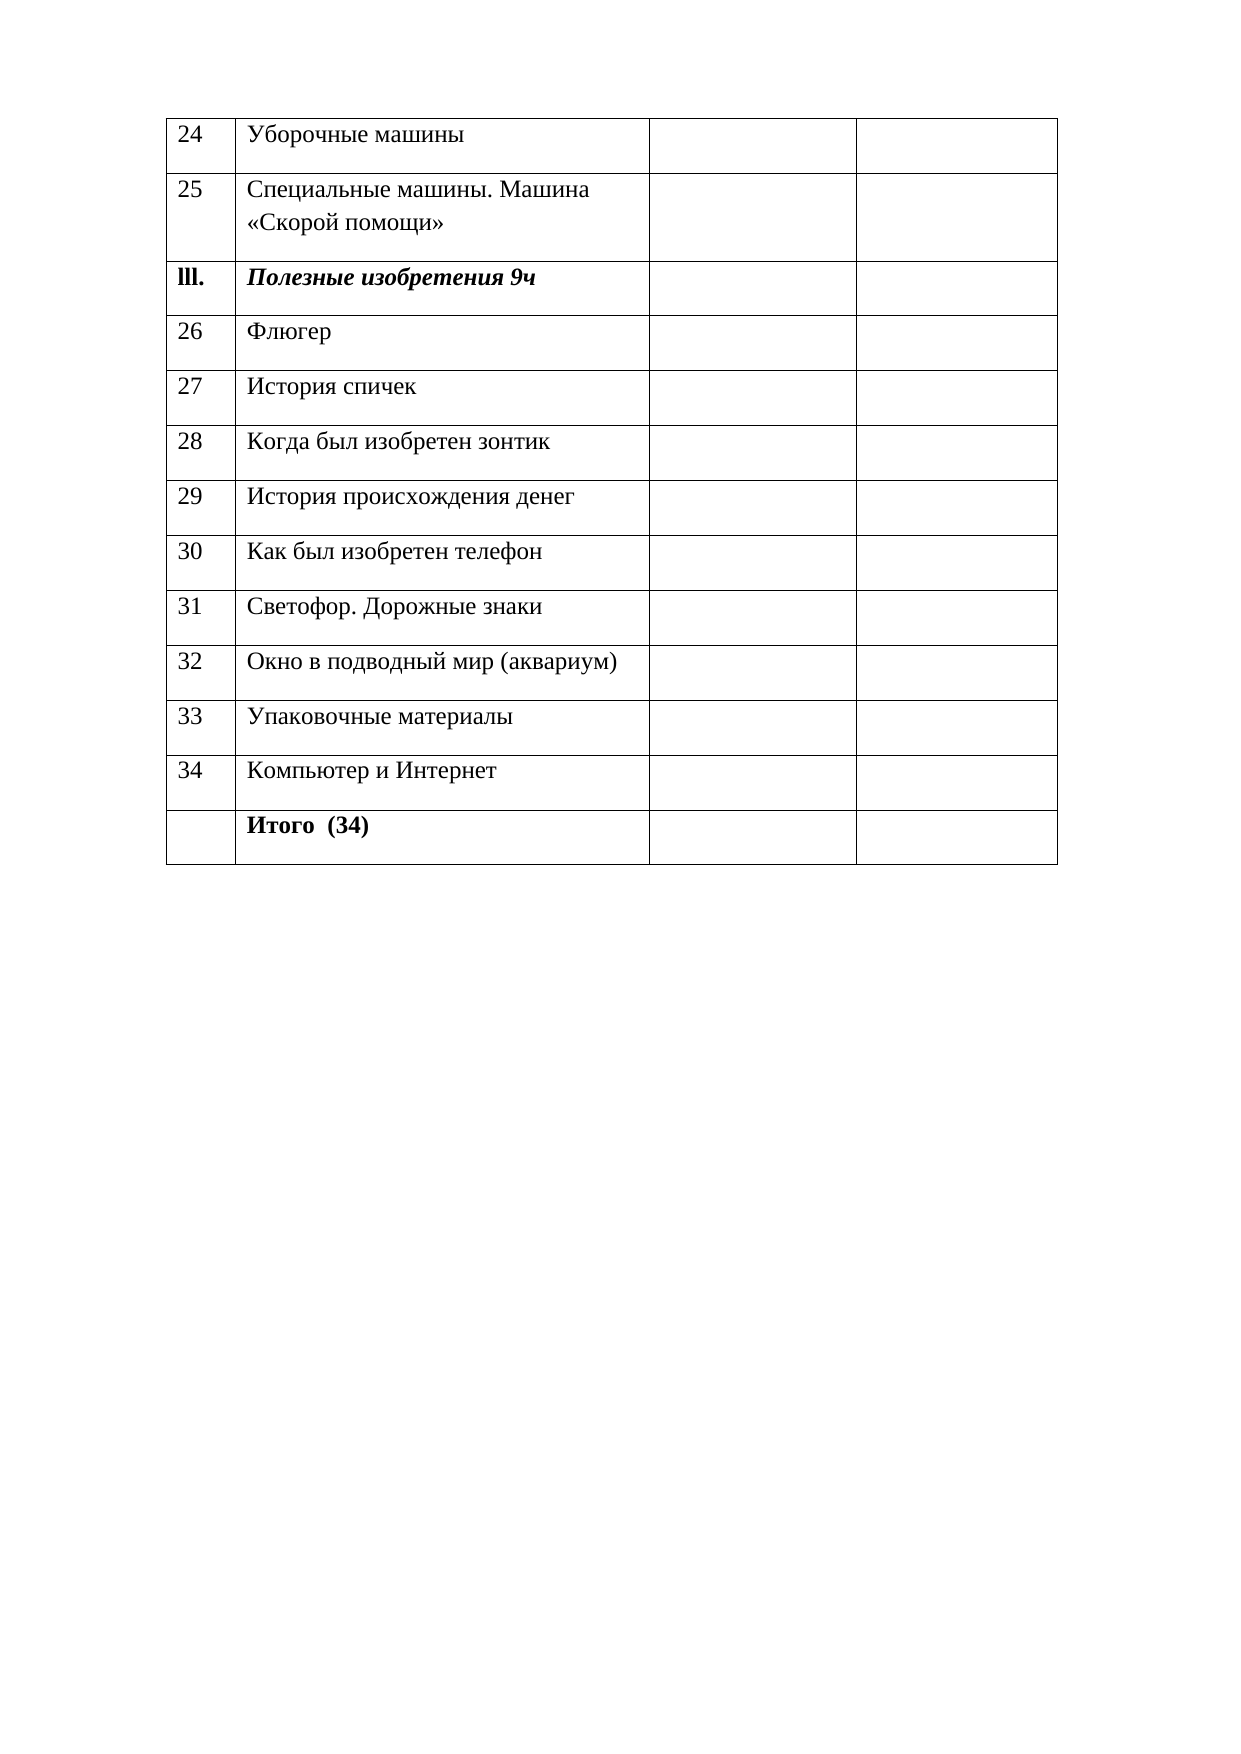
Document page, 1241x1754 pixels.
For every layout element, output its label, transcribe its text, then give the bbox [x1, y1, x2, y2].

table_cell Окно в подводный мир (аквариум) [236, 646, 649, 700]
table_cell [857, 119, 1057, 173]
table_cell Итого (34) [236, 811, 649, 864]
table_cell [167, 811, 235, 864]
table_cell [650, 756, 856, 809]
table_cell 28 [167, 426, 235, 480]
table_cell [857, 174, 1057, 261]
table_cell 31 [167, 591, 235, 645]
table_cell [650, 262, 856, 315]
table_cell [650, 591, 856, 645]
table_cell 30 [167, 536, 235, 590]
table_cell Флюгер [236, 316, 649, 370]
table_cell 24 [167, 119, 235, 173]
table_cell [650, 811, 856, 864]
table_cell [857, 371, 1057, 425]
table_cell [857, 701, 1057, 754]
table_cell Как был изобретен телефон [236, 536, 649, 590]
table_cell История происхождения денег [236, 481, 649, 535]
table_cell [650, 536, 856, 590]
table_cell Упаковочные материалы [236, 701, 649, 754]
table_cell [650, 371, 856, 425]
table_cell [650, 426, 856, 480]
table_cell [857, 426, 1057, 480]
table_cell [650, 316, 856, 370]
table_cell 26 [167, 316, 235, 370]
table_cell [650, 481, 856, 535]
table_cell Светофор. Дорожные знаки [236, 591, 649, 645]
table_cell lll. [167, 262, 235, 315]
table_cell История спичек [236, 371, 649, 425]
table_cell Когда был изобретен зонтик [236, 426, 649, 480]
table_cell [857, 262, 1057, 315]
table_cell [857, 316, 1057, 370]
table_cell [857, 591, 1057, 645]
table_cell Уборочные машины [236, 119, 649, 173]
table_cell 25 [167, 174, 235, 261]
table_cell Полезные изобретения 9ч [236, 262, 649, 315]
table_cell [857, 756, 1057, 809]
table_cell 33 [167, 701, 235, 754]
table_cell 27 [167, 371, 235, 425]
table_cell [650, 701, 856, 754]
table_cell Специальные машины. Машина «Скорой помощи» [236, 174, 649, 261]
table_cell [857, 481, 1057, 535]
table_cell 34 [167, 756, 235, 809]
table_cell [857, 811, 1057, 864]
table_cell [650, 119, 856, 173]
table_cell 32 [167, 646, 235, 700]
table_cell [650, 646, 856, 700]
table_cell 29 [167, 481, 235, 535]
table_cell [857, 646, 1057, 700]
table_cell Компьютер и Интернет [236, 756, 649, 809]
table_cell [650, 174, 856, 261]
table_cell [857, 536, 1057, 590]
